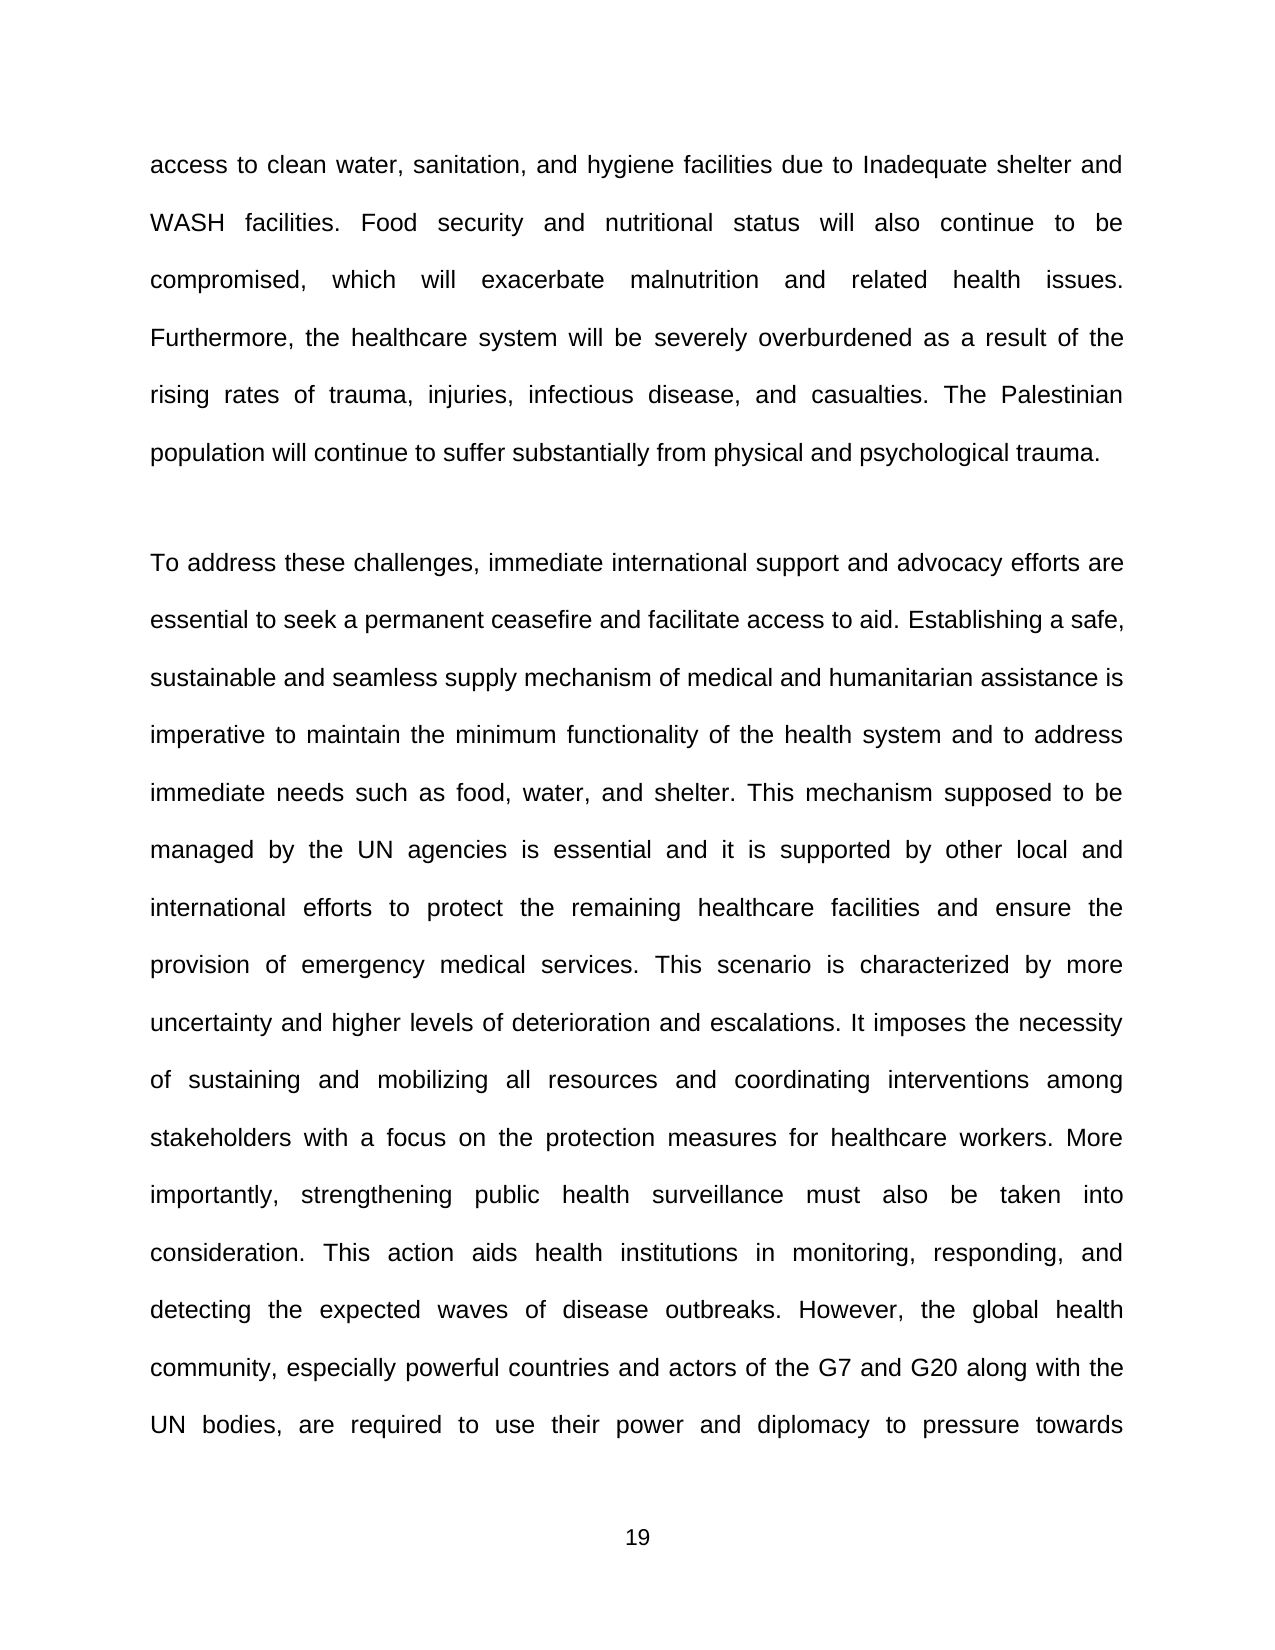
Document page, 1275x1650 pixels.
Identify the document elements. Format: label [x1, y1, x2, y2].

text [150, 150, 1125, 466]
text [150, 548, 1125, 1439]
